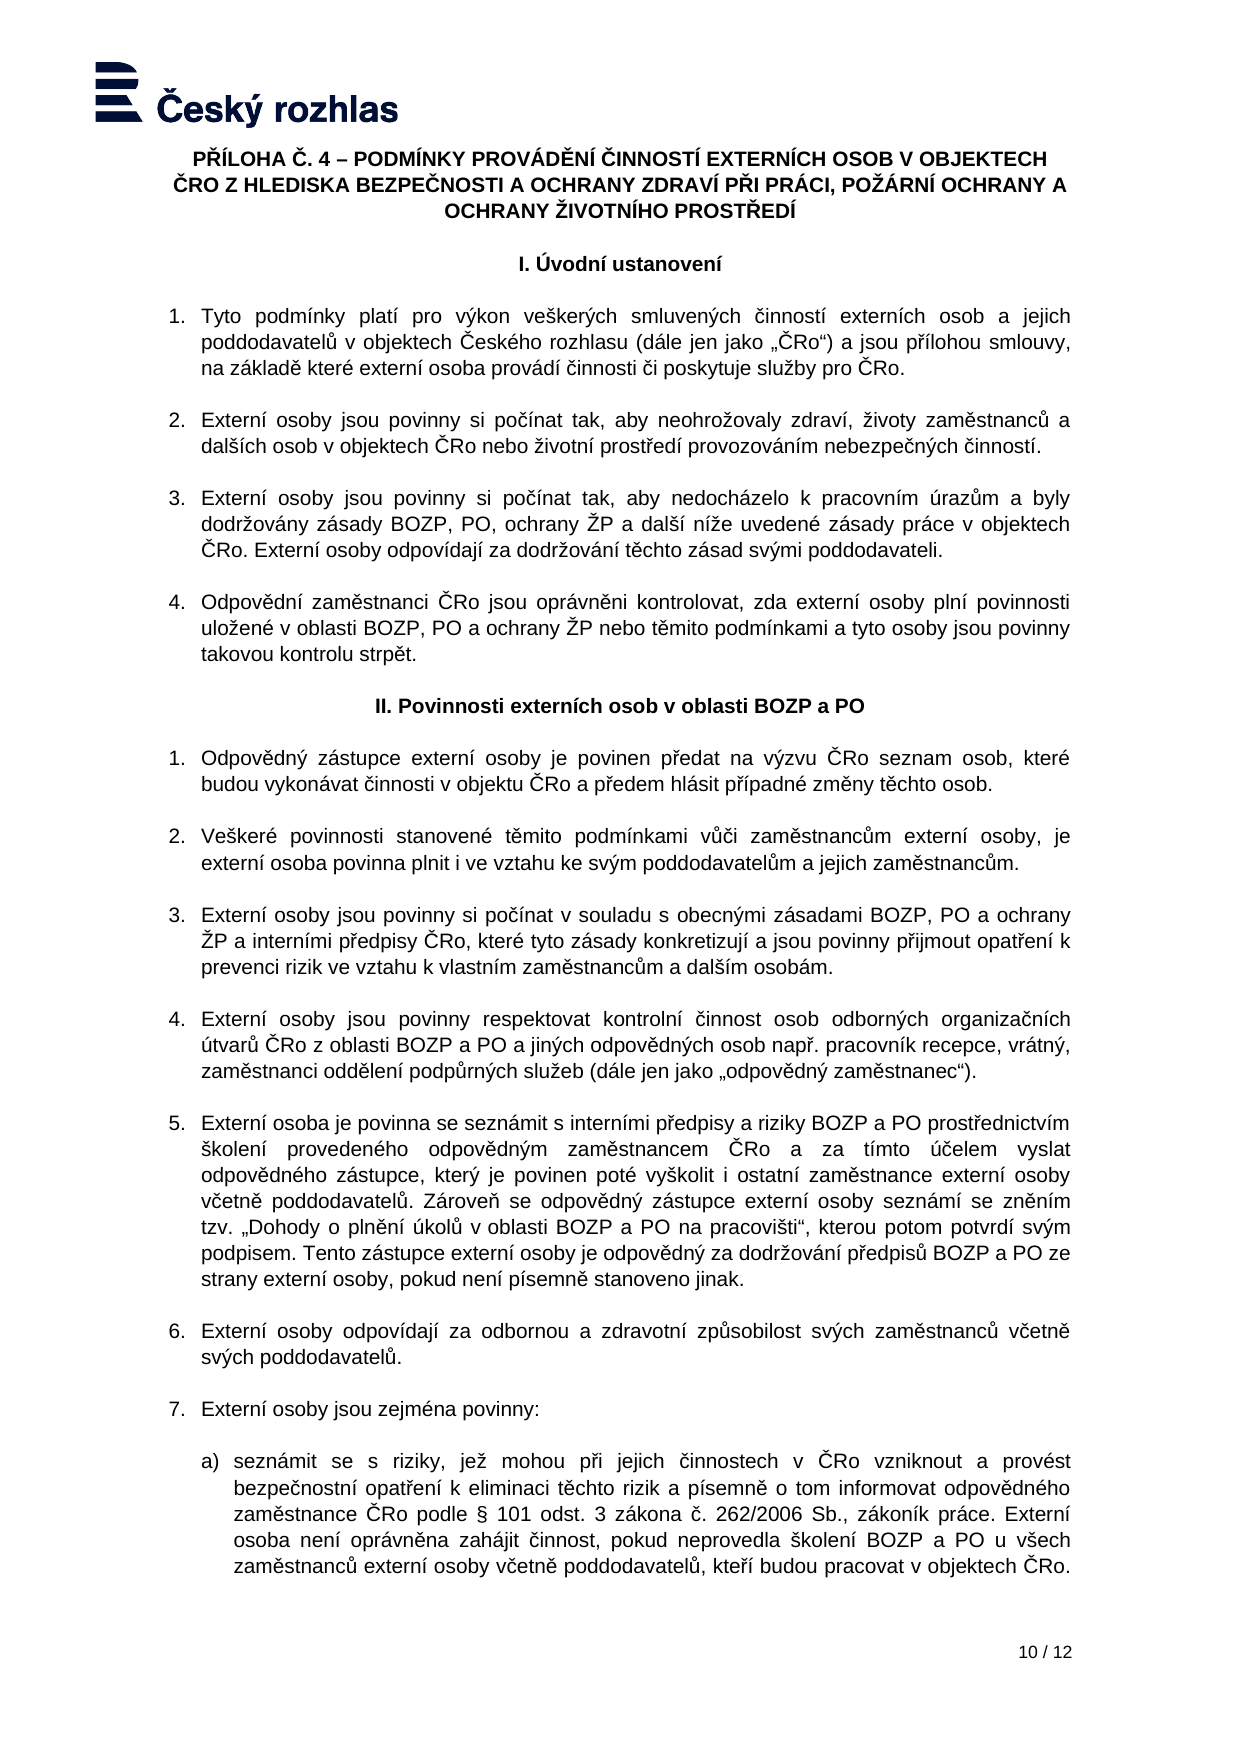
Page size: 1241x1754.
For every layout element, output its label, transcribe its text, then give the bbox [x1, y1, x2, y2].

list Tyto podmínky platí pro výkon veškerých smluvených činností externích osob a jejich poddodavatelů v objektech Českého rozhlasu (dále jen jako „ČRo“) a jsou přílohou smlouvy, na základě které externí osoba provádí činnosti či poskytuje služby pro ČRo. [168, 302, 1072, 380]
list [201, 1448, 1072, 1578]
list Externí osoby jsou povinny si počínat v souladu s obecnými zásadami BOZP, PO a ochrany ŽP a interními předpisy ČRo, které tyto zásady konkretizují a jsou povinny přijmout opatření k prevenci rizik ve vztahu k vlastním zaměstnancům a dalším osobám. [168, 901, 1072, 979]
list Externí osoby jsou povinny si počínat tak, aby nedocházelo k pracovním úrazům a byly dodržovány zásady BOZP, PO, ochrany ŽP a další níže uvedené zásady práce v objektech ČRo. Externí osoby odpovídají za dodržování těchto zásad svými poddodavateli. [168, 484, 1072, 563]
subtitle Povinnosti externích osob v oblasti BOZP a PO [168, 693, 1072, 719]
picture [95, 62, 398, 128]
list Odpovědný zástupce externí osoby je povinen předat na výzvu ČRo seznam osob, které budou vykonávat činnosti v objektu ČRo a předem hlásit případné změny těchto osob. [168, 745, 1072, 797]
list Odpovědní zaměstnanci ČRo jsou oprávněni kontrolovat, zda externí osoby plní povinnosti uložené v oblasti BOZP, PO a ochrany ŽP nebo těmito podmínkami a tyto osoby jsou povinny takovou kontrolu strpět. [168, 589, 1072, 667]
list Externí osoby jsou povinny si počínat tak, aby neohrožovaly zdraví, životy zaměstnanců a dalších osob v objektech ČRo nebo životní prostředí provozováním nebezpečných činností. [168, 406, 1072, 458]
list PŘÍLOHA Č. 4 – PODMÍNKY PROVÁDĚNÍ ČINNOSTÍ EXTERNÍCH OSOB V OBJEKTECH ČRO Z HLEDISKA BEZPEČNOSTI A OCHRANY ZDRAVÍ PŘI PRÁCI, POŽÁRNÍ OCHRANY A OCHRANY ŽIVOTNÍHO PROSTŘEDÍ [168, 146, 1072, 224]
list Veškeré povinnosti stanovené těmito podmínkami vůči zaměstnancům externí osoby, je externí osoba povinna plnit i ve vztahu ke svým poddodavatelům a jejich zaměstnancům. [168, 823, 1072, 875]
list Externí osoby odpovídají za odbornou a zdravotní způsobilost svých zaměstnanců včetně svých poddodavatelů. [168, 1318, 1072, 1370]
list Externí osoby jsou povinny respektovat kontrolní činnost osob odborných organizačních útvarů ČRo z oblasti BOZP a PO a jiných odpovědných osob např. pracovník recepce, vrátný, zaměstnanci oddělení podpůrných služeb (dále jen jako „odpovědný zaměstnanec“). [168, 1005, 1072, 1083]
subtitle Úvodní ustanovení [168, 250, 1072, 276]
list Externí osoby jsou zejména povinny: [168, 1396, 1072, 1422]
list Externí osoba je povinna se seznámit s interními předpisy a riziky BOZP a PO prostřednictvím školení provedeného odpovědným zaměstnancem ČRo a za tímto účelem vyslat odpovědného zástupce, který je povinen poté vyškolit i ostatní zaměstnance externí osoby včetně poddodavatelů. Zároveň se odpovědný zástupce externí osoby seznámí se zněním tzv. „Dohody o plnění úkolů v oblasti BOZP a PO na pracovišti“, kterou potom potvrdí svým podpisem. Tento zástupce externí osoby je odpovědný za dodržování předpisů BOZP a PO ze strany externí osoby, pokud není písemně stanoveno jinak. [168, 1109, 1072, 1292]
